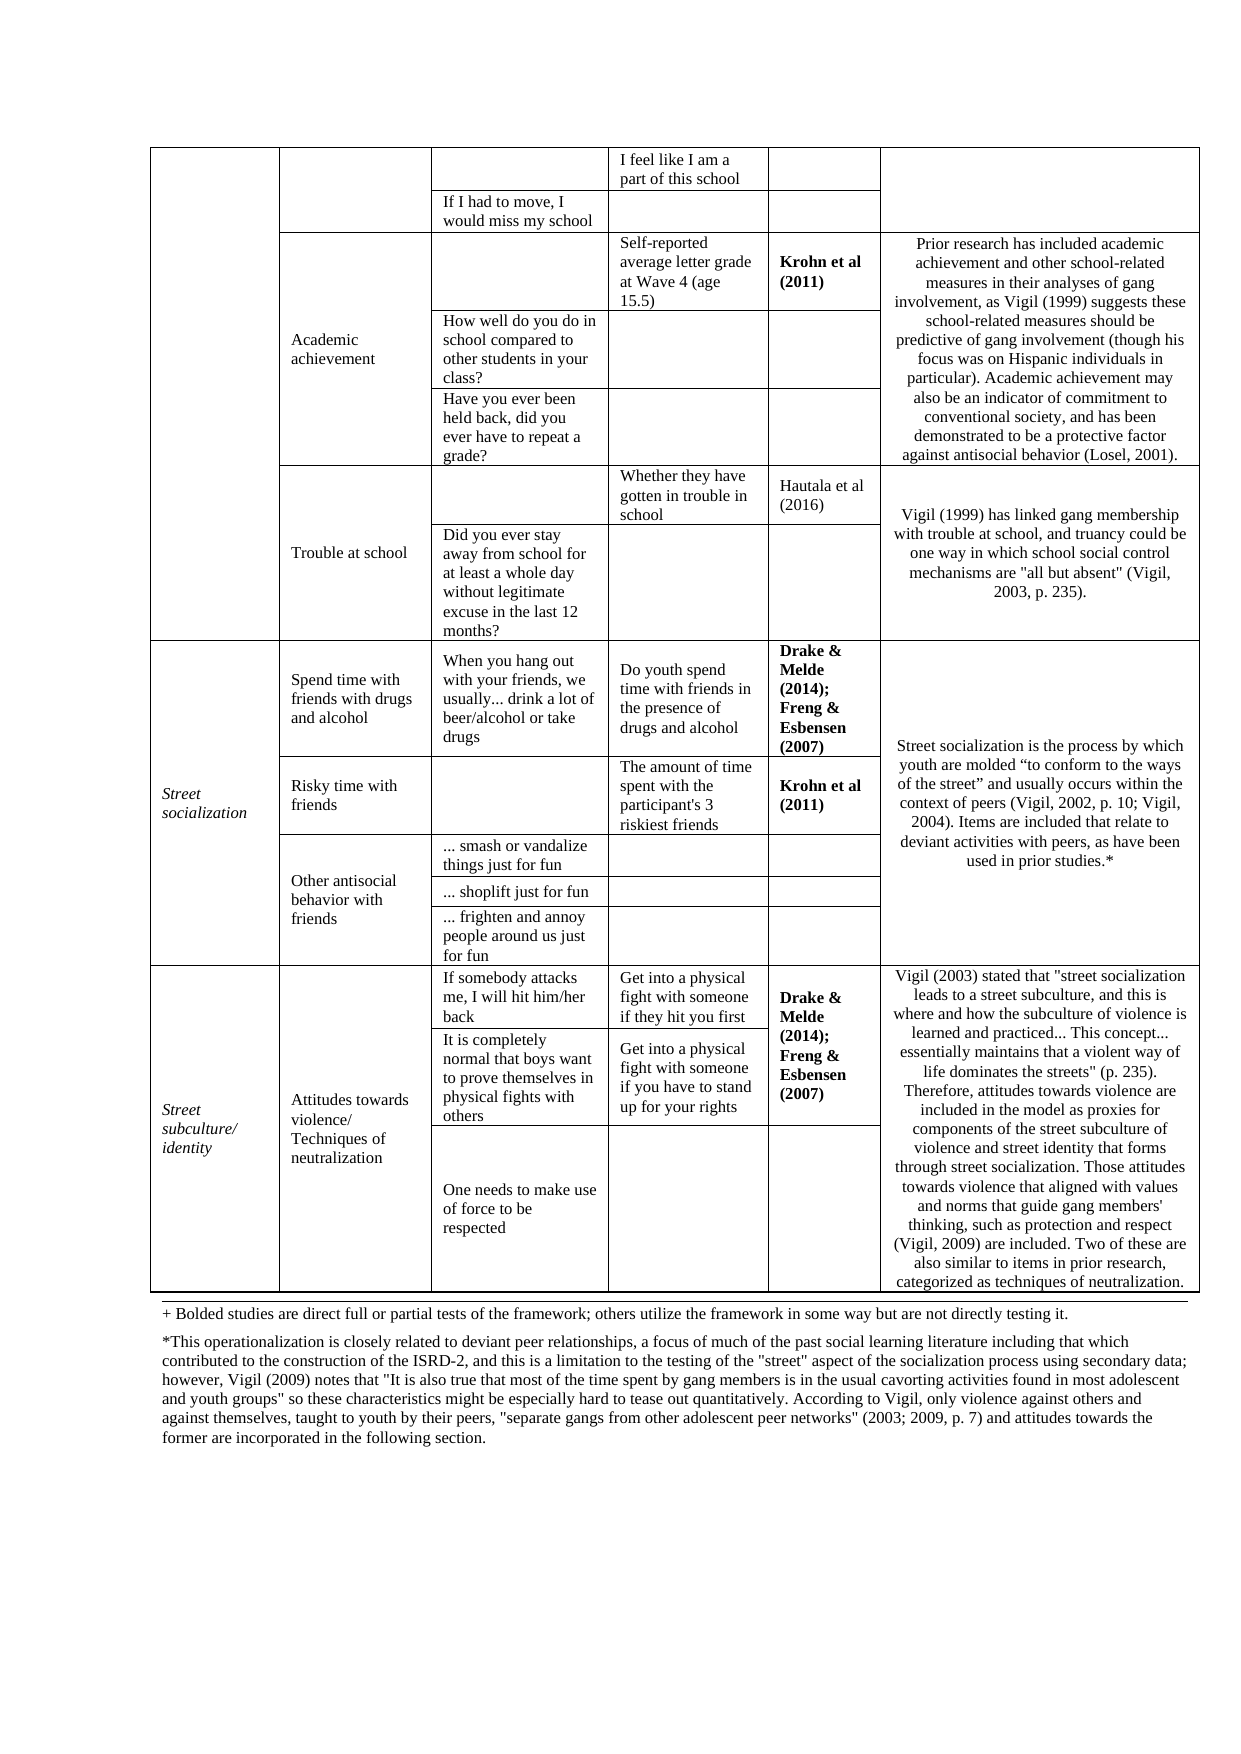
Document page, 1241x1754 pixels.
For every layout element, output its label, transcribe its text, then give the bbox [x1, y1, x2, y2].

table_cell [609, 877, 768, 906]
table_cell [609, 1126, 768, 1291]
table_cell Trouble at school [280, 466, 431, 640]
table_cell Hautala et al (2016) [769, 466, 880, 524]
table_cell Risky time with friends [280, 757, 431, 833]
table_cell How well do you do in school compared to other students in your class? [432, 311, 608, 387]
table_cell [609, 311, 768, 387]
table_cell [609, 907, 768, 964]
table_cell Vigil (2003) stated that "street socialization leads to a street subculture, and this is where and how the subculture of violence is learned and practiced... This concept... essentially maintains that a violent way of life dominates the streets" (p. 235). Therefore, attitudes towards violence are included in the model as proxies for components of the street subculture of violence and street identity that forms through street socialization. Those attitudes towards violence that aligned with values and norms that guide gang members' thinking, such as protection and respect (Vigil, 2009) are included. Two of these are also similar to items in prior research, categorized as techniques of neutralization. [881, 966, 1199, 1291]
table_cell If I had to move, I would miss my school [432, 191, 608, 232]
table_cell *This operationalization is closely related to deviant peer relationships, a focus of much of the past social learning literature including that which contributed to the construction of the ISRD-2, and this is a limitation to the testing of the "street" aspect of the socialization process using secondary data; however, Vigil (2009) notes that "It is also true that most of the time spent by gang members is in the usual cavorting activities found in most adolescent and youth groups" so these characteristics might be especially hard to tease out quantitatively. According to Vigil, only violence against others and against themselves, taught to youth by their peers, "separate gangs from other adolescent peer networks" (2003; 2009, p. 7) and attitudes towards the former are incorporated in the following section. [151, 1332, 1199, 1466]
table_cell Get into a physical fight with someone if you have to stand up for your rights [609, 1029, 768, 1125]
table_cell Street socialization [151, 641, 279, 964]
table_cell Whether they have gotten in trouble in school [609, 466, 768, 524]
table_cell Krohn et al (2011) [769, 757, 880, 833]
table_cell Attitudes towards violence/ Techniques of neutralization [280, 966, 431, 1291]
table_cell If somebody attacks me, I will hit him/her back [432, 966, 608, 1028]
table_cell + Bolded studies are direct full or partial tests of the framework; others utilize the framework in some way but are not directly testing it. [151, 1293, 1199, 1332]
table_cell Street subculture/ identity [151, 966, 279, 1291]
table_cell I feel like I am a part of this school [609, 148, 768, 189]
table_cell The amount of time spent with the participant's 3 riskiest friends [609, 757, 768, 833]
table_cell Self-reported average letter grade at Wave 4 (age 15.5) [609, 233, 768, 310]
table_cell Do youth spend time with friends in the presence of drugs and alcohol [609, 641, 768, 756]
table_cell [609, 191, 768, 232]
table_cell [769, 877, 880, 906]
table_cell When you hang out with your friends, we usually... drink a lot of beer/alcohol or take drugs [432, 641, 608, 756]
table_cell [432, 466, 608, 524]
table_cell [432, 148, 608, 189]
table_cell [609, 835, 768, 876]
table_cell Drake & Melde (2014); Freng & Esbensen (2007) [769, 641, 880, 756]
table_cell [769, 525, 880, 640]
table_cell Prior research has included academic achievement and other school-related measures in their analyses of gang involvement, as Vigil (1999) suggests these school-related measures should be predictive of gang involvement (though his focus was on Hispanic individuals in particular). Academic achievement may also be an indicator of commitment to conventional society, and has been demonstrated to be a protective factor against antisocial behavior (Losel, 2001). [881, 233, 1199, 465]
table_cell Get into a physical fight with someone if they hit you first [609, 966, 768, 1028]
table_cell Did you ever stay away from school for at least a whole day without legitimate excuse in the last 12 months? [432, 525, 608, 640]
table_cell It is completely normal that boys want to prove themselves in physical fights with others [432, 1029, 608, 1125]
table_cell Drake & Melde (2014); Freng & Esbensen (2007) [769, 966, 880, 1125]
table_cell [769, 907, 880, 964]
table_cell ... frighten and annoy people around us just for fun [432, 907, 608, 964]
table_cell Vigil (1999) has linked gang membership with trouble at school, and truancy could be one way in which school social control mechanisms are "all but absent" (Vigil, 2003, p. 235). [881, 466, 1199, 640]
table_cell ... shoplift just for fun [432, 877, 608, 906]
table_cell [769, 311, 880, 387]
table_cell Academic achievement [280, 233, 431, 465]
table_cell Krohn et al (2011) [769, 233, 880, 310]
table_cell [609, 525, 768, 640]
table_cell Other antisocial behavior with friends [280, 835, 431, 964]
table_cell [432, 233, 608, 310]
table_cell Have you ever been held back, did you ever have to repeat a grade? [432, 389, 608, 465]
table_cell [609, 389, 768, 465]
table_cell [769, 389, 880, 465]
table_cell [769, 835, 880, 876]
table_cell [769, 191, 880, 232]
table_cell Street socialization is the process by which youth are molded “to conform to the ways of the street” and usually occurs within the context of peers (Vigil, 2002, p. 10; Vigil, 2004). Items are included that relate to deviant activities with peers, as have been used in prior studies.* [881, 641, 1199, 964]
table_cell [432, 757, 608, 833]
table_cell [769, 1126, 880, 1291]
table_cell ... smash or vandalize things just for fun [432, 835, 608, 876]
table_cell One needs to make use of force to be respected [432, 1126, 608, 1291]
table_cell Spend time with friends with drugs and alcohol [280, 641, 431, 756]
